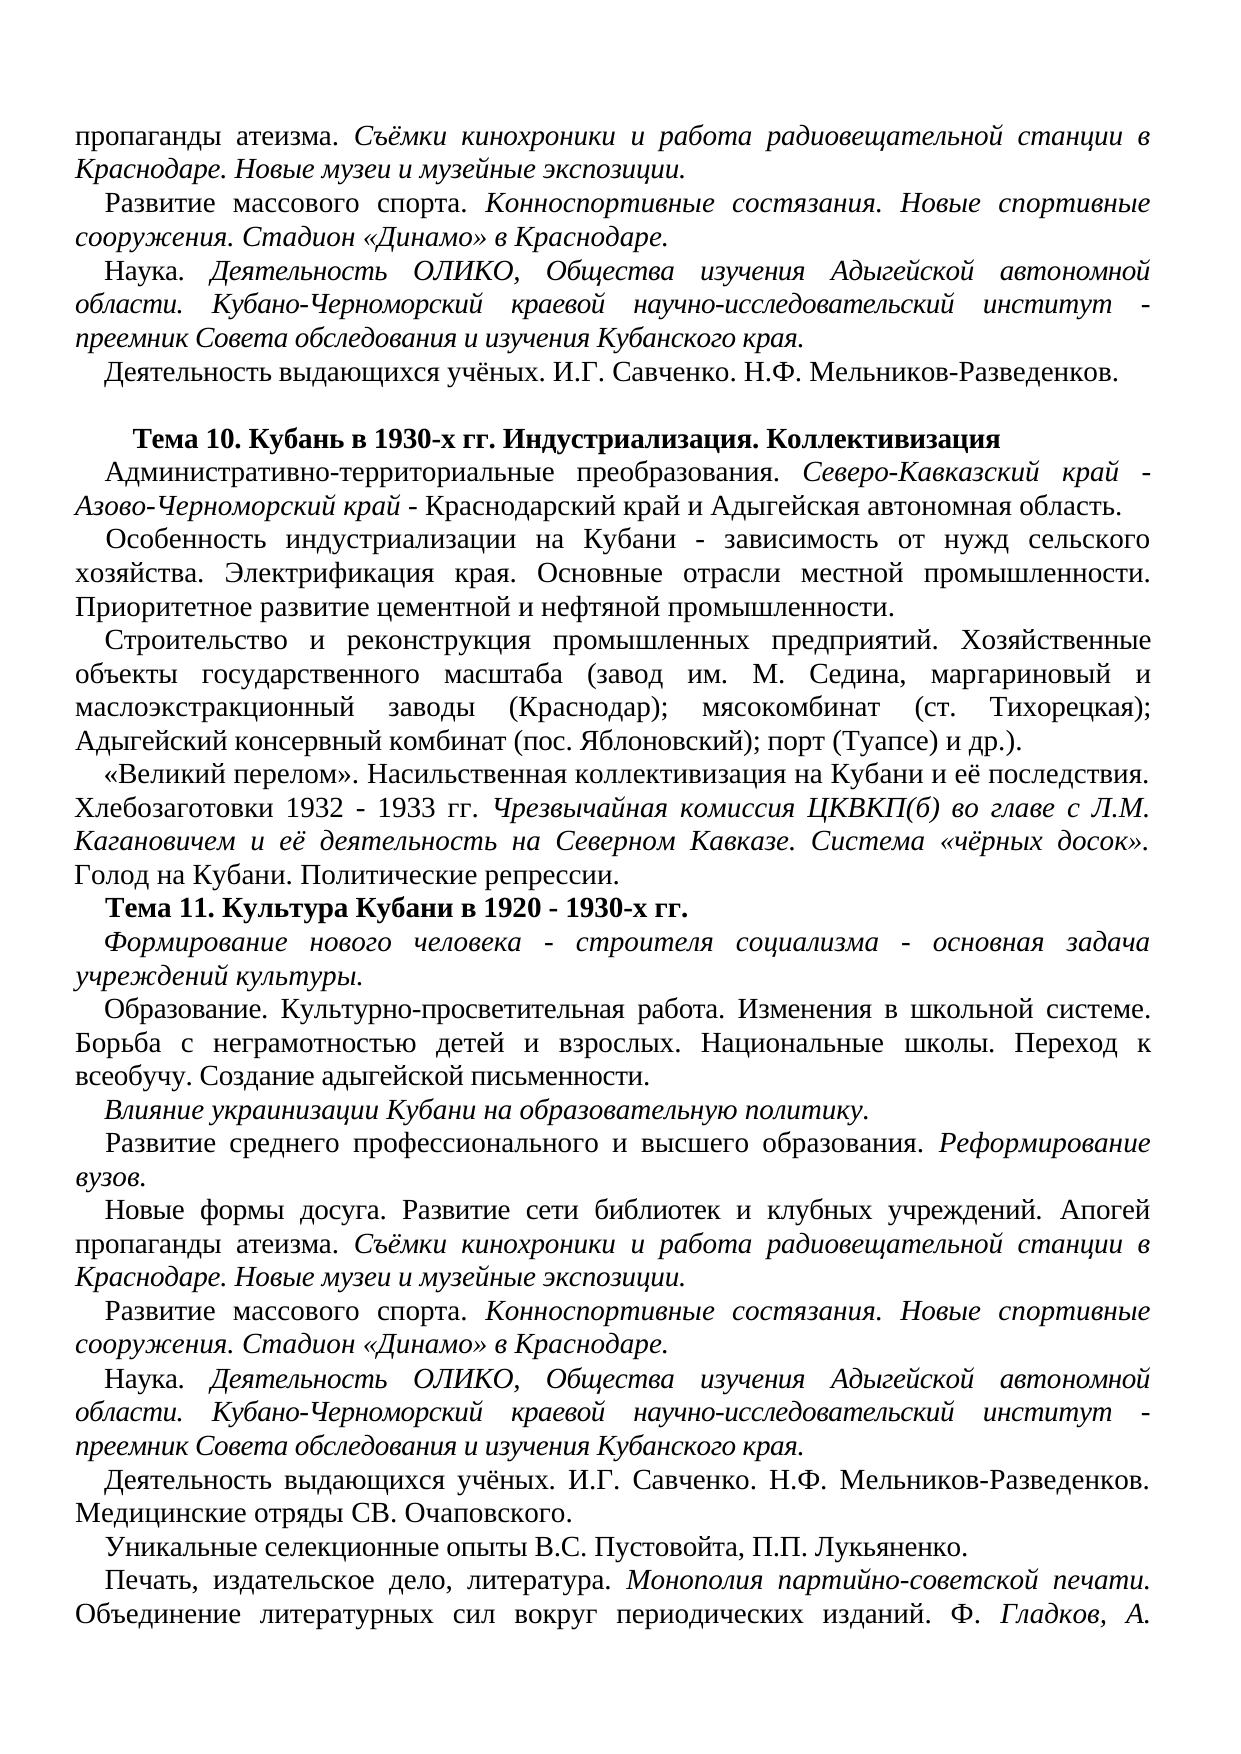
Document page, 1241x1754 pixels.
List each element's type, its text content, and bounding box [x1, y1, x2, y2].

text Развитие массового спорта. Конноспортивные состязания. Новые спортивные сооружения. Стадион «Динамо» в Краснодаре. [75, 1293, 1151, 1360]
text Особенность индустриализации на Кубани - зависимость от нужд сельского хозяйства. Электрификация края. Основные отрасли местной промышленности. Приоритетное развитие цементной и нефтяной промышленности. [75, 522, 1152, 622]
text Развитие массового спорта. Конноспортивные состязания. Новые спортивные сооружения. Стадион «Динамо» в Краснодаре. [75, 185, 1151, 252]
text Образование. Культурно-просветительная работа. Изменения в школьной системе. Борьба с неграмотностью детей и взрослых. Национальные школы. Переход к всеобучу. Создание адыгейской письменности. [75, 991, 1151, 1092]
text Влияние украинизации Кубани на образовательную политику. [104, 1092, 1152, 1125]
text Деятельность выдающихся учёных. И.Г. Савченко. Н.Ф. Мельников-Разведенков. [75, 354, 1150, 387]
text Деятельность выдающихся учёных. И.Г. Савченко. Н.Ф. Мельников-Разведенков. Медицинские отряды СВ. Очаповского. [75, 1462, 1150, 1529]
text Наука. Деятельность ОЛИКО, Общества изучения Адыгейской автономной области. Кубано-Черноморский краевой научно-исследовательский институт - преемник Совета обследования и изучения Кубанского края. [75, 1361, 1150, 1461]
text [75, 1562, 1151, 1629]
text Административно-территориальные преобразования. Северо-Кавказский край - Азово-Черноморский край - Краснодарский край и Адыгейская автономная область. [75, 454, 1151, 522]
text Строительство и реконструкция промышленных предприятий. Хозяйственные объекты государственного масштаба (завод им. М. Седина, маргариновый и маслоэкстракционный заводы (Краснодар); мясокомбинат (ст. Тихорецкая); Адыгейский консервный комбинат (пос. Яблоновский); порт (Туапсе) и др.). [75, 622, 1151, 756]
text Формирование нового человека - строителя социализма - основная задача учреждений культуры. [75, 924, 1151, 991]
text Уникальные селекционные опыты В.С. Пустовойта, П.П. Лукьяненко. [104, 1529, 1152, 1562]
text «Великий перелом». Насильственная коллективизация на Кубани и её последствия. Хлебозаготовки 1932 - 1933 гг. Чрезвычайная комиссия ЦКВКП(б) во главе с Л.М. Кагановичем и её деятельность на Северном Кавказе. Система «чёрных досок». Голод на Кубани. Политические репрессии. [74, 756, 1151, 891]
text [75, 118, 1150, 185]
text Тема 10. Кубань в 1930-х гг. Индустриализация. Коллективизация [74, 421, 1152, 454]
text Развитие среднего профессионального и высшего образования. Реформирование вузов. [75, 1125, 1151, 1192]
text Тема 11. Культура Кубани в 1920 - 1930-х гг. [105, 891, 1152, 924]
text Наука. Деятельность ОЛИКО, Общества изучения Адыгейской автономной области. Кубано-Черноморский краевой научно-исследовательский институт - преемник Совета обследования и изучения Кубанского края. [75, 253, 1150, 353]
